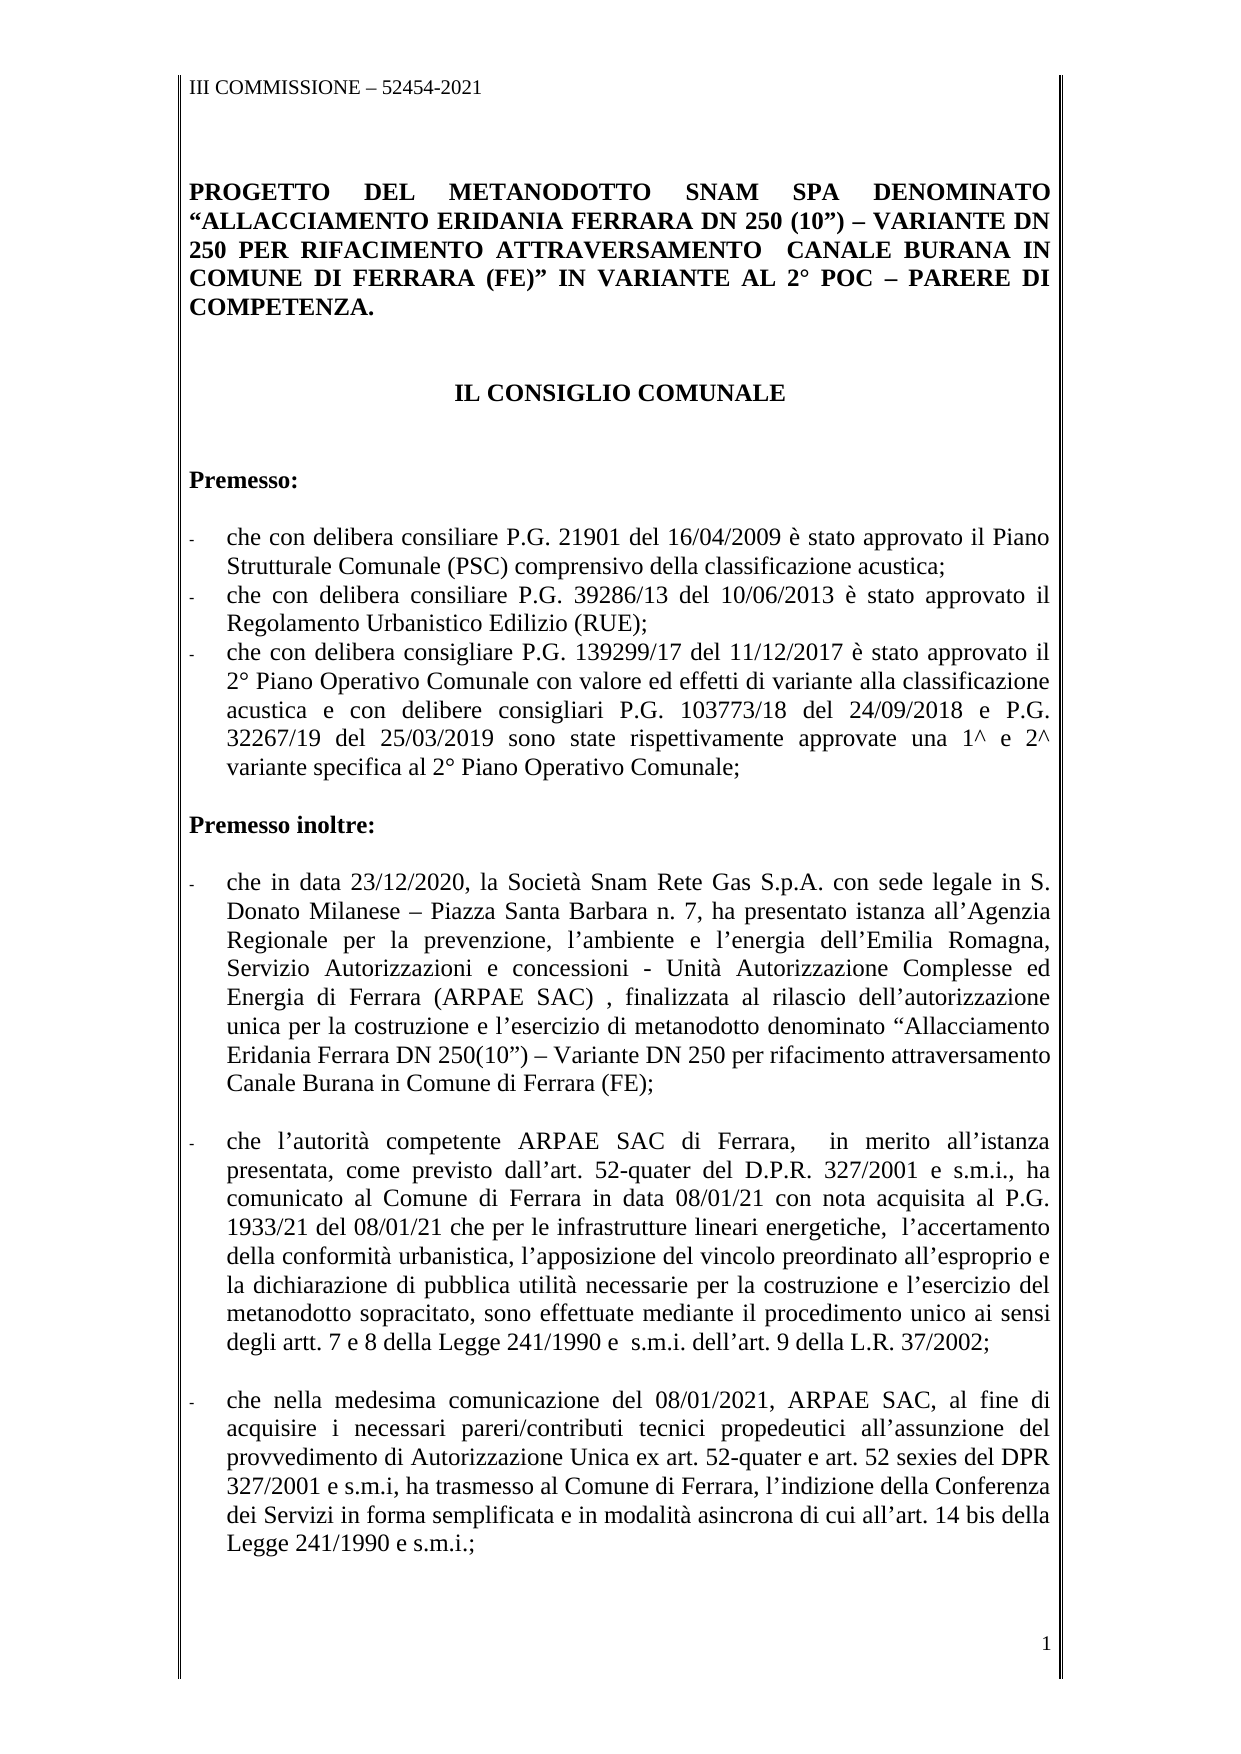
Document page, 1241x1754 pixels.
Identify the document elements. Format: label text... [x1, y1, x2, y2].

list che con delibera consigliare P.G. 139299/17 del 11/12/2017 è stato approvato il 2° Piano Operativo Comunale con valore ed effetti di variante alla classificazione acustica e con delibere consigliari P.G. 103773/18 del 24/09/2018 e P.G. 32267/19 del 25/03/2019 sono state rispettivamente approvate una 1^ e 2^ variante specifica al 2° Piano Operativo Comunale; [189, 637, 1051, 781]
text Premesso: [189, 465, 1051, 493]
list che con delibera consiliare P.G. 21901 del 16/04/2009 è stato approvato il Piano Strutturale Comunale (PSC) comprensivo della classificazione acustica; [189, 522, 1051, 580]
text Premesso inoltre: [189, 810, 1051, 838]
list che in data 23/12/2020, la Società Snam Rete Gas S.p.A. con sede legale in S. Donato Milanese – Piazza Santa Barbara n. presentato istanza all’Agenzia Regionale per la prevenzione, l’ambiente e l’energia dell’Emilia Romagna, Servizio Autorizzazioni e concessioni - Unità Autorizzazione Complesse ed Energia di Ferrara (ARPAE SAC) , finalizzata al rilascio dell’autorizzazione unica per la costruzione e l’esercizio di metanodotto denominato “Allacciamento Eridania Ferrara DN 250() – Variante DN 250 per rifacimento attraversamento Canale Burana in Comune di Ferrara (FE); [189, 867, 1051, 1097]
list che nella medesima comunicazione del 08/01/2021, ARPAE SAC, al fine di acquisire i necessari pareri/contributi tecnici propedeutici all’assunzione del provvedimento di Autorizzazione Unica ex art. 52-quater e art. 52 sexies del DPR 327/2001 e s.m.i, ha trasmesso al Comune di Ferrara, l’indizione della Conferenza dei Servizi in forma semplificata e in modalità asincrona di cui all’art. 14 bis della Legge 241/1990 e s.m.i.; [189, 1385, 1051, 1557]
subtitle IL CONSIGLIO COMUNALE [189, 378, 1051, 407]
list che con delibera consiliare P.G. 39286/13 del 10/06/2013 è stato approvato il Regolamento Urbanistico Edilizio (RUE); [189, 580, 1051, 637]
text PROGETTO DEL METANODOTTO SNAM SPA DENOMINATO “ALLACCIAMENTO ERIDANIA FERRARA DN 250 (10”) – VARIANTE DN 250 PER RIFACIMENTO ATTRAVERSAMENTO CANALE BURANA IN COMUNE DI FERRARA (FE)” IN VARIANTE AL 2° POC – PARERE DI COMPETENZA. [189, 177, 1051, 321]
list che l’autorità competente ARPAE SAC di Ferrara, in merito all’istanza presentata, come previsto dall’art. 52-quater del D.P.R. 327/2001 e s.m.i., ha comunicato al Comune di Ferrara in data 08/01/21 con nota acquisita al P.G. 1933/21 del 08/01/21 che per le infrastrutture lineari energetiche, l’accertamento della conformità urbanistica, l’apposizione del vincolo preordinato all’esproprio e la dichiarazione di pubblica utilità necessarie per la costruzione e l’esercizio del metanodotto sopracitato, sono effettuate mediante il procedimento unico ai sensi degli artt. 7 e 8 della Legge 241/1990 e s.m.i. dell’art. 9 della L.R. 37/2002; [189, 1126, 1051, 1356]
